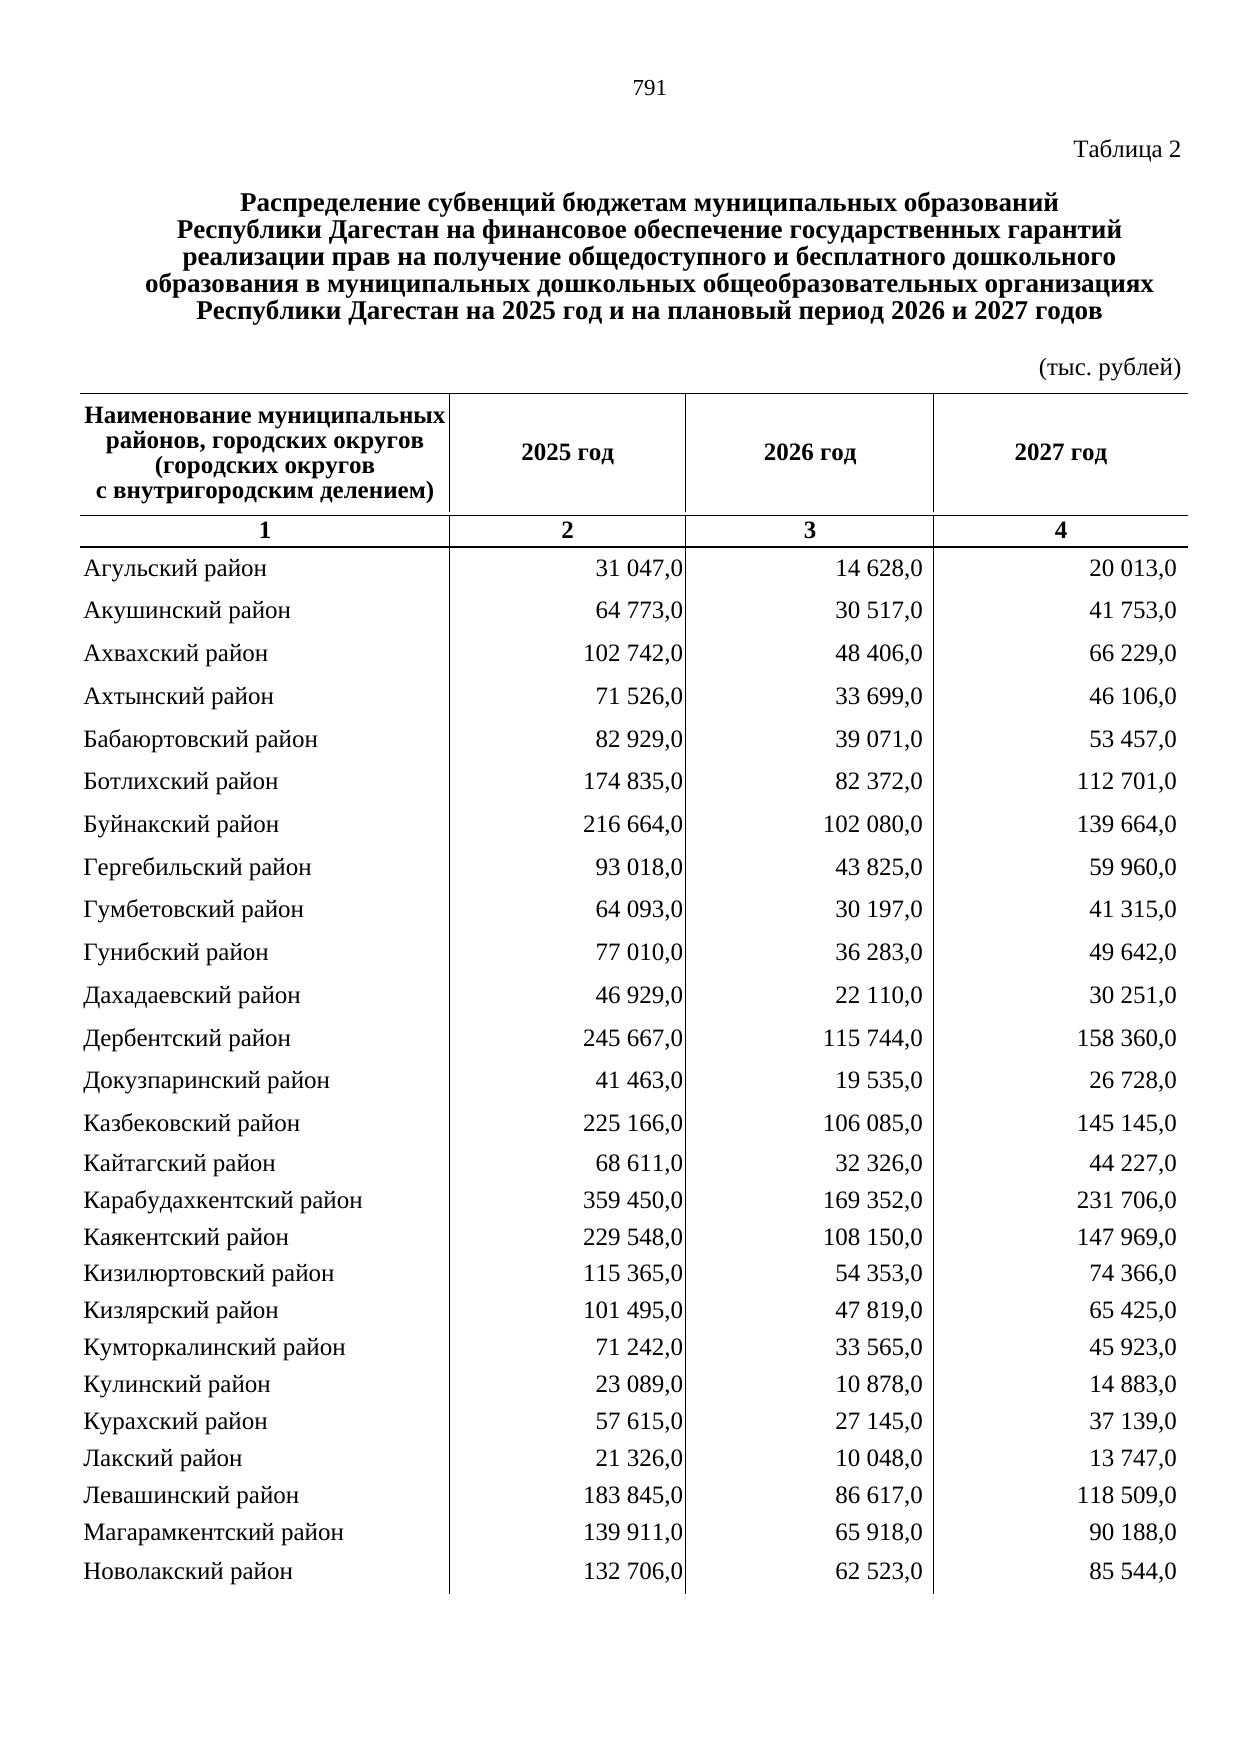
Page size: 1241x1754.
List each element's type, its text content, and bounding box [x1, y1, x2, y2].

table_cell Ахвахский район [80, 633, 449, 676]
table_cell 118 509,0 [934, 1477, 1188, 1514]
table_cell Ботлихский район [80, 761, 449, 804]
table_cell Дербентский район [80, 1017, 449, 1060]
table_cell 36 283,0 [686, 932, 933, 974]
table_cell 41 315,0 [934, 889, 1188, 932]
table_cell Агульский район [80, 548, 449, 590]
table_cell 41 753,0 [934, 590, 1188, 633]
table_cell Акушинский район [80, 590, 449, 633]
table_header 4 [934, 516, 1188, 546]
table_cell 37 139,0 [934, 1404, 1188, 1440]
table_cell 33 565,0 [686, 1330, 933, 1367]
table_cell 68 611,0 [450, 1145, 685, 1182]
table_cell 132 706,0 [450, 1551, 685, 1594]
text Таблица 2 [118, 134, 1181, 162]
table_cell 85 544,0 [934, 1551, 1188, 1594]
table_cell 64 773,0 [450, 590, 685, 633]
table_cell 33 699,0 [686, 676, 933, 718]
table_cell Курахский район [80, 1404, 449, 1440]
table_cell 26 728,0 [934, 1060, 1188, 1103]
table_cell 46 106,0 [934, 676, 1188, 718]
table_cell 169 352,0 [686, 1182, 933, 1219]
text Распределение субвенций бюджетам муниципальных образований [118, 189, 1181, 217]
table_cell 53 457,0 [934, 718, 1188, 761]
table_cell 66 229,0 [934, 633, 1188, 676]
table_cell 49 642,0 [934, 932, 1188, 974]
table_cell Ахтынский район [80, 676, 449, 718]
table_cell 245 667,0 [450, 1017, 685, 1060]
table_cell 158 360,0 [934, 1017, 1188, 1060]
table_cell Дахадаевский район [80, 975, 449, 1017]
table_cell 71 242,0 [450, 1330, 685, 1367]
table_cell 101 495,0 [450, 1293, 685, 1330]
table_cell 19 535,0 [686, 1060, 933, 1103]
table_cell 77 010,0 [450, 932, 685, 974]
table_cell 21 326,0 [450, 1440, 685, 1477]
table_cell 23 089,0 [450, 1367, 685, 1403]
table_cell 74 366,0 [934, 1256, 1188, 1293]
table_cell 47 819,0 [686, 1293, 933, 1330]
table_cell 115 365,0 [450, 1256, 685, 1293]
table_cell 147 969,0 [934, 1219, 1188, 1256]
table_cell 57 615,0 [450, 1404, 685, 1440]
table_cell 48 406,0 [686, 633, 933, 676]
table_cell 14 883,0 [934, 1367, 1188, 1403]
table_cell Бабаюртовский район [80, 718, 449, 761]
table_cell 145 145,0 [934, 1103, 1188, 1145]
table_header 3 [686, 516, 933, 546]
table_cell 106 085,0 [686, 1103, 933, 1145]
table_cell 112 701,0 [934, 761, 1188, 804]
table_header 2026 год [686, 394, 933, 512]
table_cell 44 227,0 [934, 1145, 1188, 1182]
table_cell 10 048,0 [686, 1440, 933, 1477]
table_cell 225 166,0 [450, 1103, 685, 1145]
table_cell 229 548,0 [450, 1219, 685, 1256]
table_cell 359 450,0 [450, 1182, 685, 1219]
table_cell 183 845,0 [450, 1477, 685, 1514]
table_cell 139 911,0 [450, 1514, 685, 1551]
table_cell Магарамкентский район [80, 1514, 449, 1551]
table_cell 22 110,0 [686, 975, 933, 1017]
table_cell 216 664,0 [450, 804, 685, 846]
table_cell 39 071,0 [686, 718, 933, 761]
table_cell 82 929,0 [450, 718, 685, 761]
table_cell 32 326,0 [686, 1145, 933, 1182]
table_cell Кулинский район [80, 1367, 449, 1403]
table_cell Гунибский район [80, 932, 449, 974]
table_cell 64 093,0 [450, 889, 685, 932]
table_cell 27 145,0 [686, 1404, 933, 1440]
table_cell 102 080,0 [686, 804, 933, 846]
table_cell 13 747,0 [934, 1440, 1188, 1477]
table_cell 108 150,0 [686, 1219, 933, 1256]
table_cell Карабудахкентский район [80, 1182, 449, 1219]
table_cell 231 706,0 [934, 1182, 1188, 1219]
table_header 2 [450, 516, 685, 546]
table_cell 102 742,0 [450, 633, 685, 676]
table_cell Кайтагский район [80, 1145, 449, 1182]
table_cell 93 018,0 [450, 846, 685, 889]
table_cell 14 628,0 [686, 548, 933, 590]
table_cell Гумбетовский район [80, 889, 449, 932]
text образования в муниципальных дошкольных общеобразовательных организациях Республики Дагестан на 2025 год и на плановый период 2026 и 2027 годов [118, 271, 1181, 325]
table_cell Казбековский район [80, 1103, 449, 1145]
table_cell Новолакский район [80, 1551, 449, 1594]
table_cell 20 013,0 [934, 548, 1188, 590]
table_cell Левашинский район [80, 1477, 449, 1514]
table_cell 31 047,0 [450, 548, 685, 590]
table_cell 65 918,0 [686, 1514, 933, 1551]
table_cell Докузпаринский район [80, 1060, 449, 1103]
table_cell 30 517,0 [686, 590, 933, 633]
text реализации прав на получение общедоступного и бесплатного дошкольного [118, 244, 1181, 271]
text (тыс. рублей) [118, 352, 1181, 381]
table_cell 30 251,0 [934, 975, 1188, 1017]
table_cell 174 835,0 [450, 761, 685, 804]
table_header 2027 год [934, 394, 1188, 512]
table_cell 41 463,0 [450, 1060, 685, 1103]
table_cell 65 425,0 [934, 1293, 1188, 1330]
table_cell 139 664,0 [934, 804, 1188, 846]
table_cell 54 353,0 [686, 1256, 933, 1293]
table_cell 71 526,0 [450, 676, 685, 718]
table_cell Буйнакский район [80, 804, 449, 846]
table_cell 82 372,0 [686, 761, 933, 804]
table_header Наименование муниципальных районов, городских округов (городских округов с внутригородским делением) [80, 394, 449, 512]
text Республики Дагестан на финансовое обеспечение государственных гарантий [118, 217, 1181, 244]
table_cell 30 197,0 [686, 889, 933, 932]
table_cell 86 617,0 [686, 1477, 933, 1514]
table_cell Каякентский район [80, 1219, 449, 1256]
table_cell 46 929,0 [450, 975, 685, 1017]
table_header 1 [80, 516, 449, 546]
table_cell 90 188,0 [934, 1514, 1188, 1551]
table_cell 62 523,0 [686, 1551, 933, 1594]
table_cell 115 744,0 [686, 1017, 933, 1060]
table_cell 45 923,0 [934, 1330, 1188, 1367]
table_cell Лакский район [80, 1440, 449, 1477]
table_header 2025 год [450, 394, 685, 512]
table_cell 43 825,0 [686, 846, 933, 889]
table_cell Кизлярский район [80, 1293, 449, 1330]
table_cell 59 960,0 [934, 846, 1188, 889]
table_cell 10 878,0 [686, 1367, 933, 1403]
table_cell Гергебильский район [80, 846, 449, 889]
table_cell Кизилюртовский район [80, 1256, 449, 1293]
table_cell Кумторкалинский район [80, 1330, 449, 1367]
